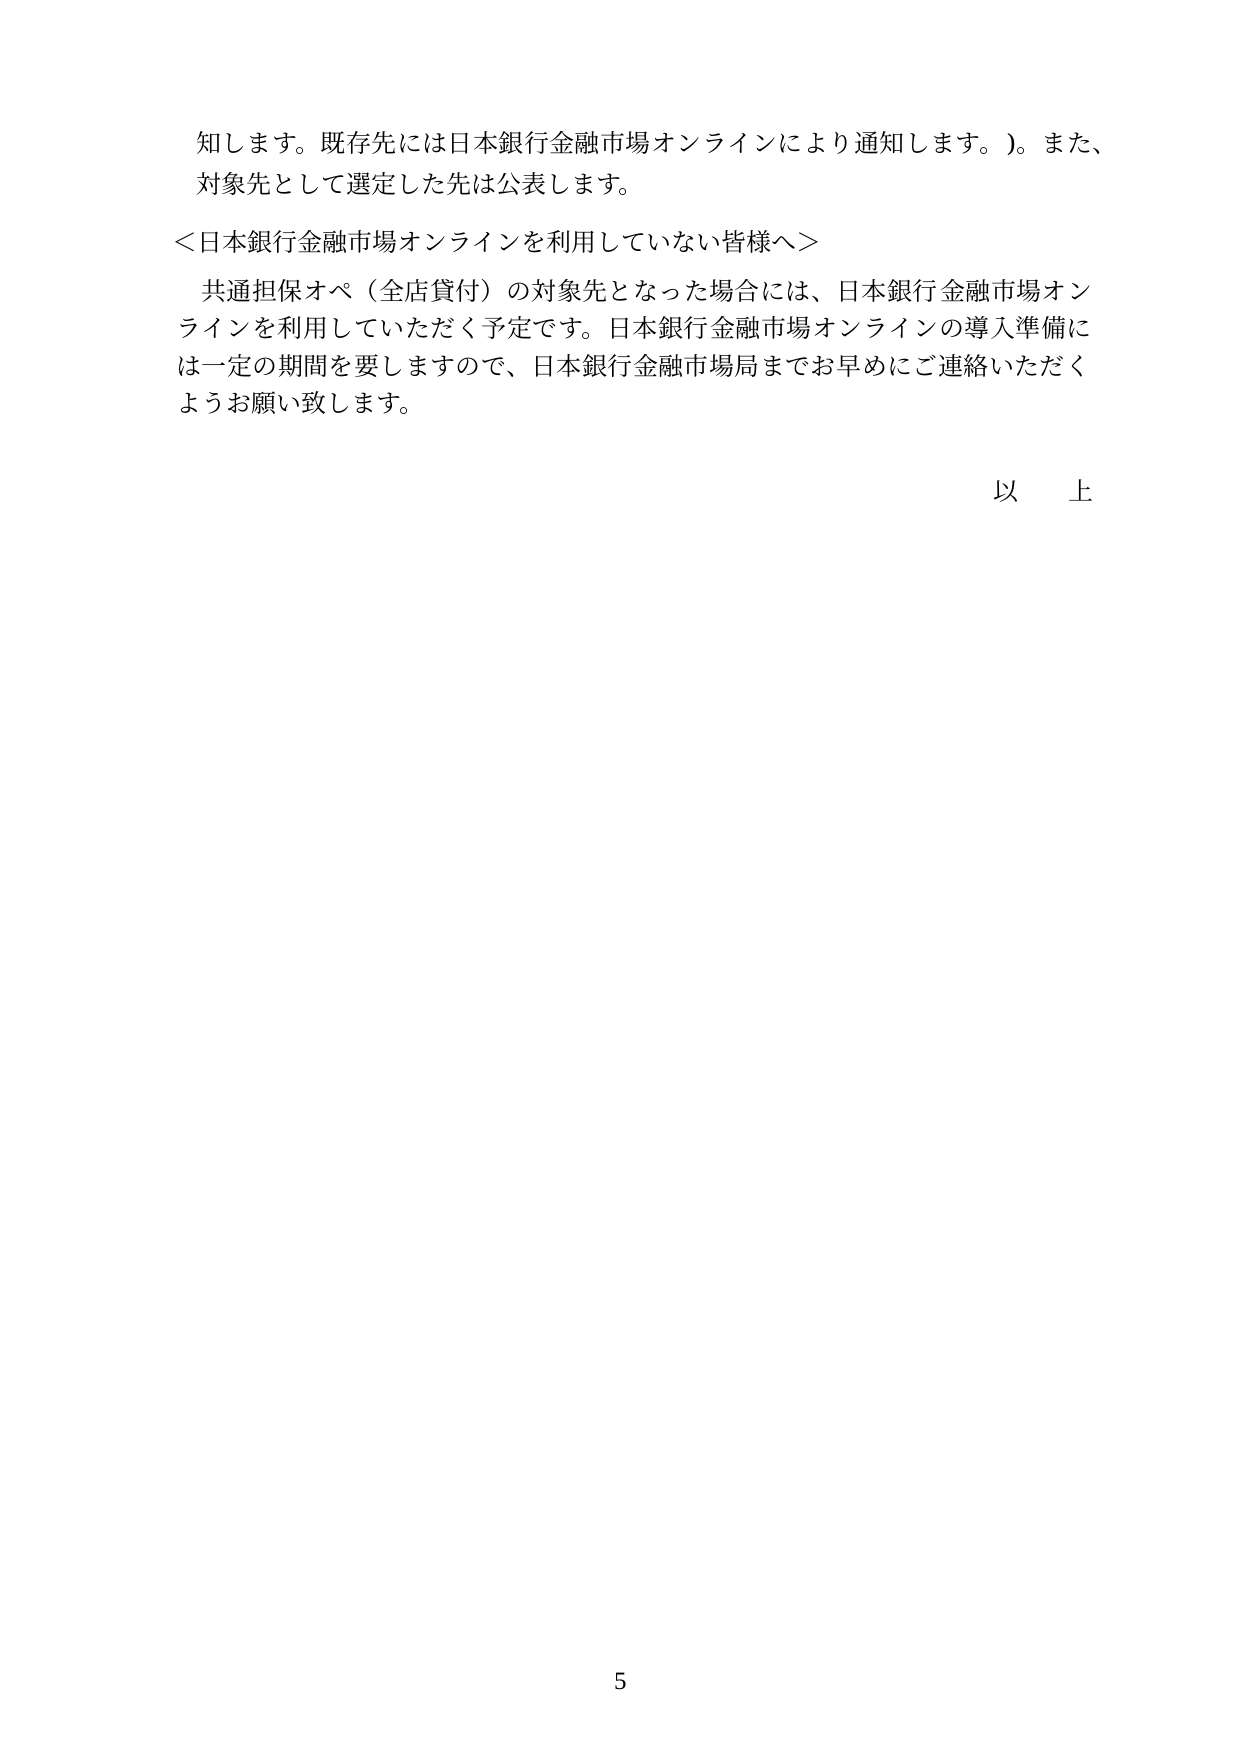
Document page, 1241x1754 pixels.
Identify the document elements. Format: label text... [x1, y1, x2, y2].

text 以 上 [148, 470, 1093, 508]
text 共通担保オペ（全店貸付）の対象先となった場合には、日本銀行金融市場オンラインを利用していただく予定です。日本銀行金融市場オンラインの導入準備には一定の期間を要しますので、日本銀行金融市場局までお早めにご連絡いただくようお願い致します。 [176, 270, 1092, 420]
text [173, 118, 1092, 201]
text ＜日本銀行金融市場オンラインを利用していない皆様へ＞ [172, 226, 1092, 258]
